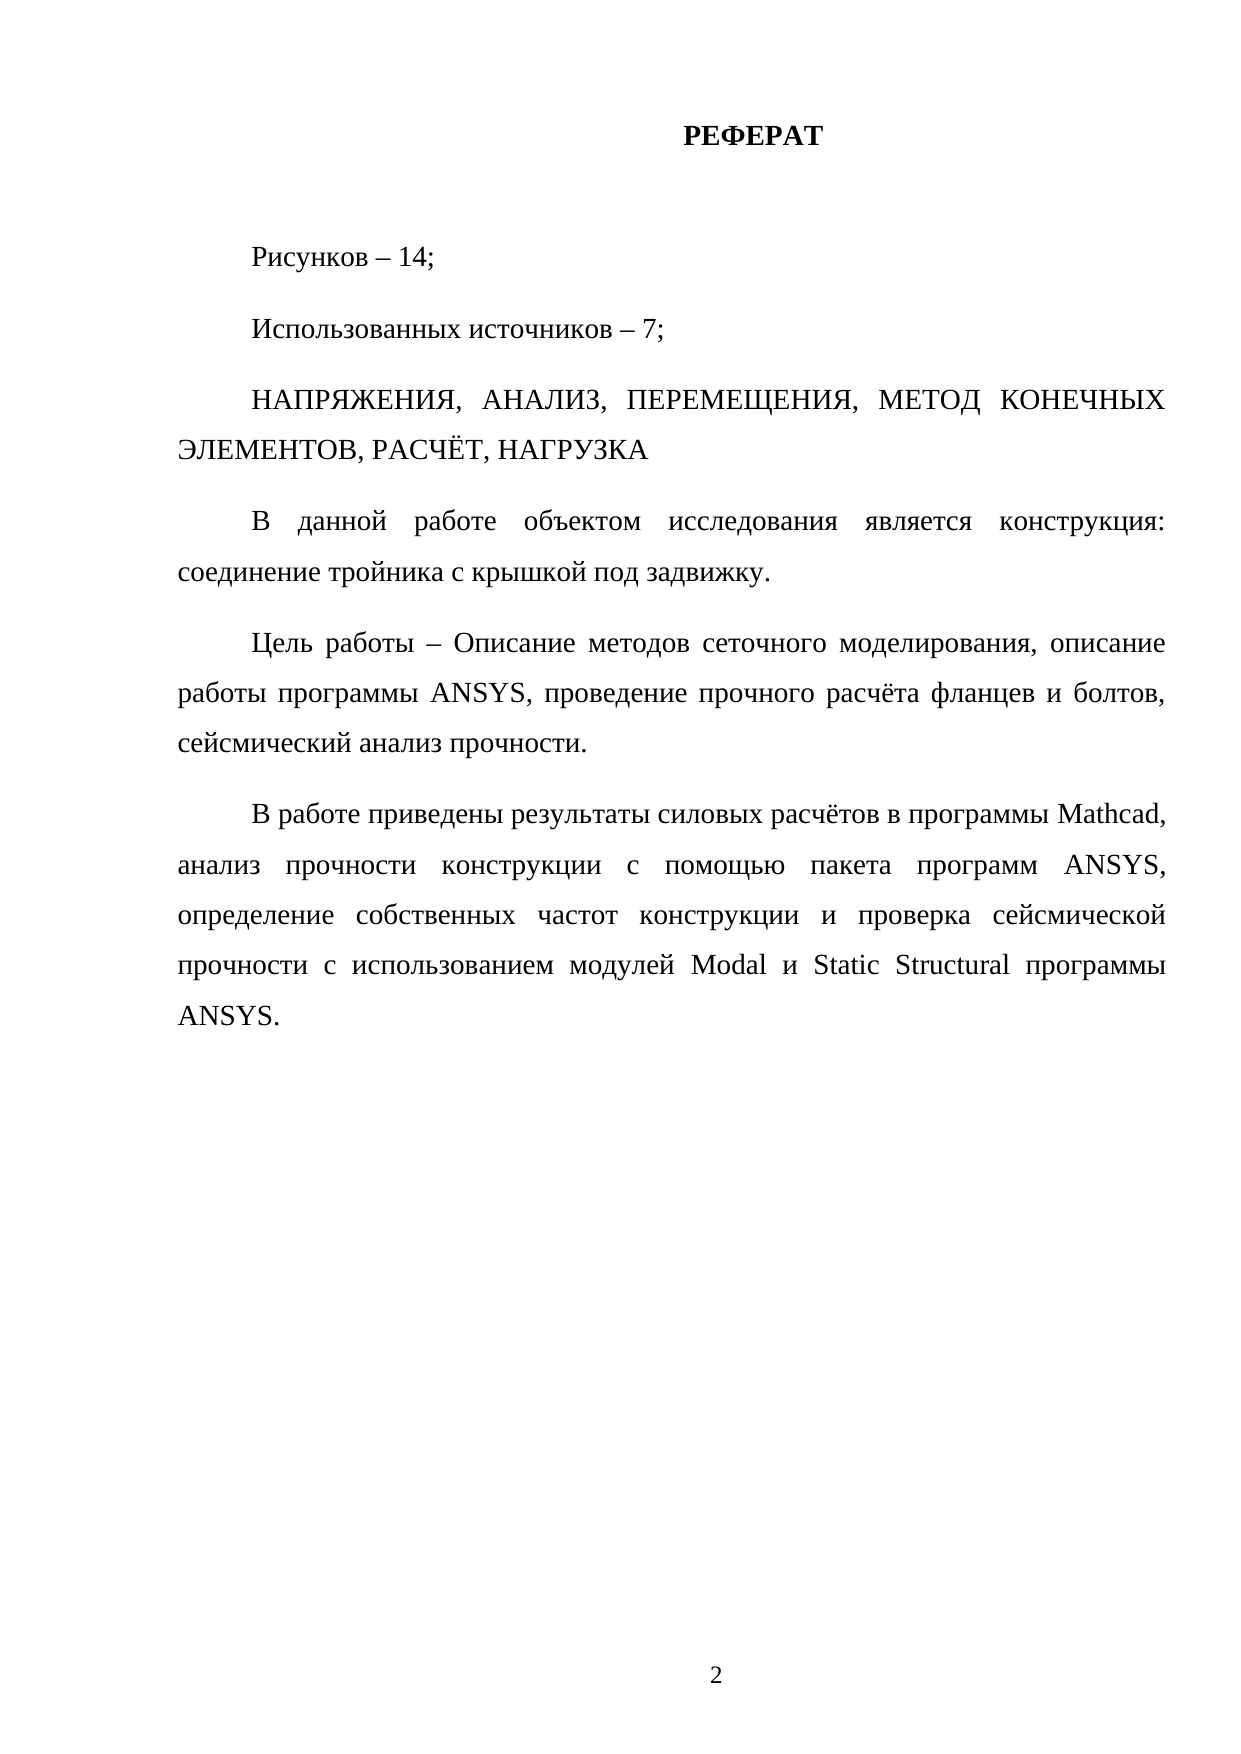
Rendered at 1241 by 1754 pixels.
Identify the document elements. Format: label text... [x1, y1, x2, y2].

text В данной работе объектом исследования является конструкция: соединение тройника с крышкой под задвижку. [177, 503, 1166, 587]
text НАПРЯЖЕНИЯ, АНАЛИЗ, ПЕРЕМЕЩЕНИЯ, МЕТОД КОНЕЧНЫХ ЭЛЕМЕНТОВ, РАСЧЁТ, НАГРУЗКА [177, 382, 1166, 466]
text Рисунков – 14; [177, 239, 1166, 273]
text Использованных источников – 7; [177, 311, 1166, 344]
text В работе приведены результаты силовых расчётов в программы Mathcad, анализ прочности конструкции с помощью пакета программ ANSYS, определение собственных частот конструкции и проверка сейсмической прочности с использованием модулей Modal и Static Structural программы ANSYS. [177, 797, 1166, 1031]
text РЕФЕРАТ [251, 118, 1166, 152]
text Цель работы – Описание методов сеточного моделирования, описание работы программы ANSYS, проведение прочного расчёта фланцев и болтов, сейсмический анализ прочности. [177, 625, 1166, 759]
